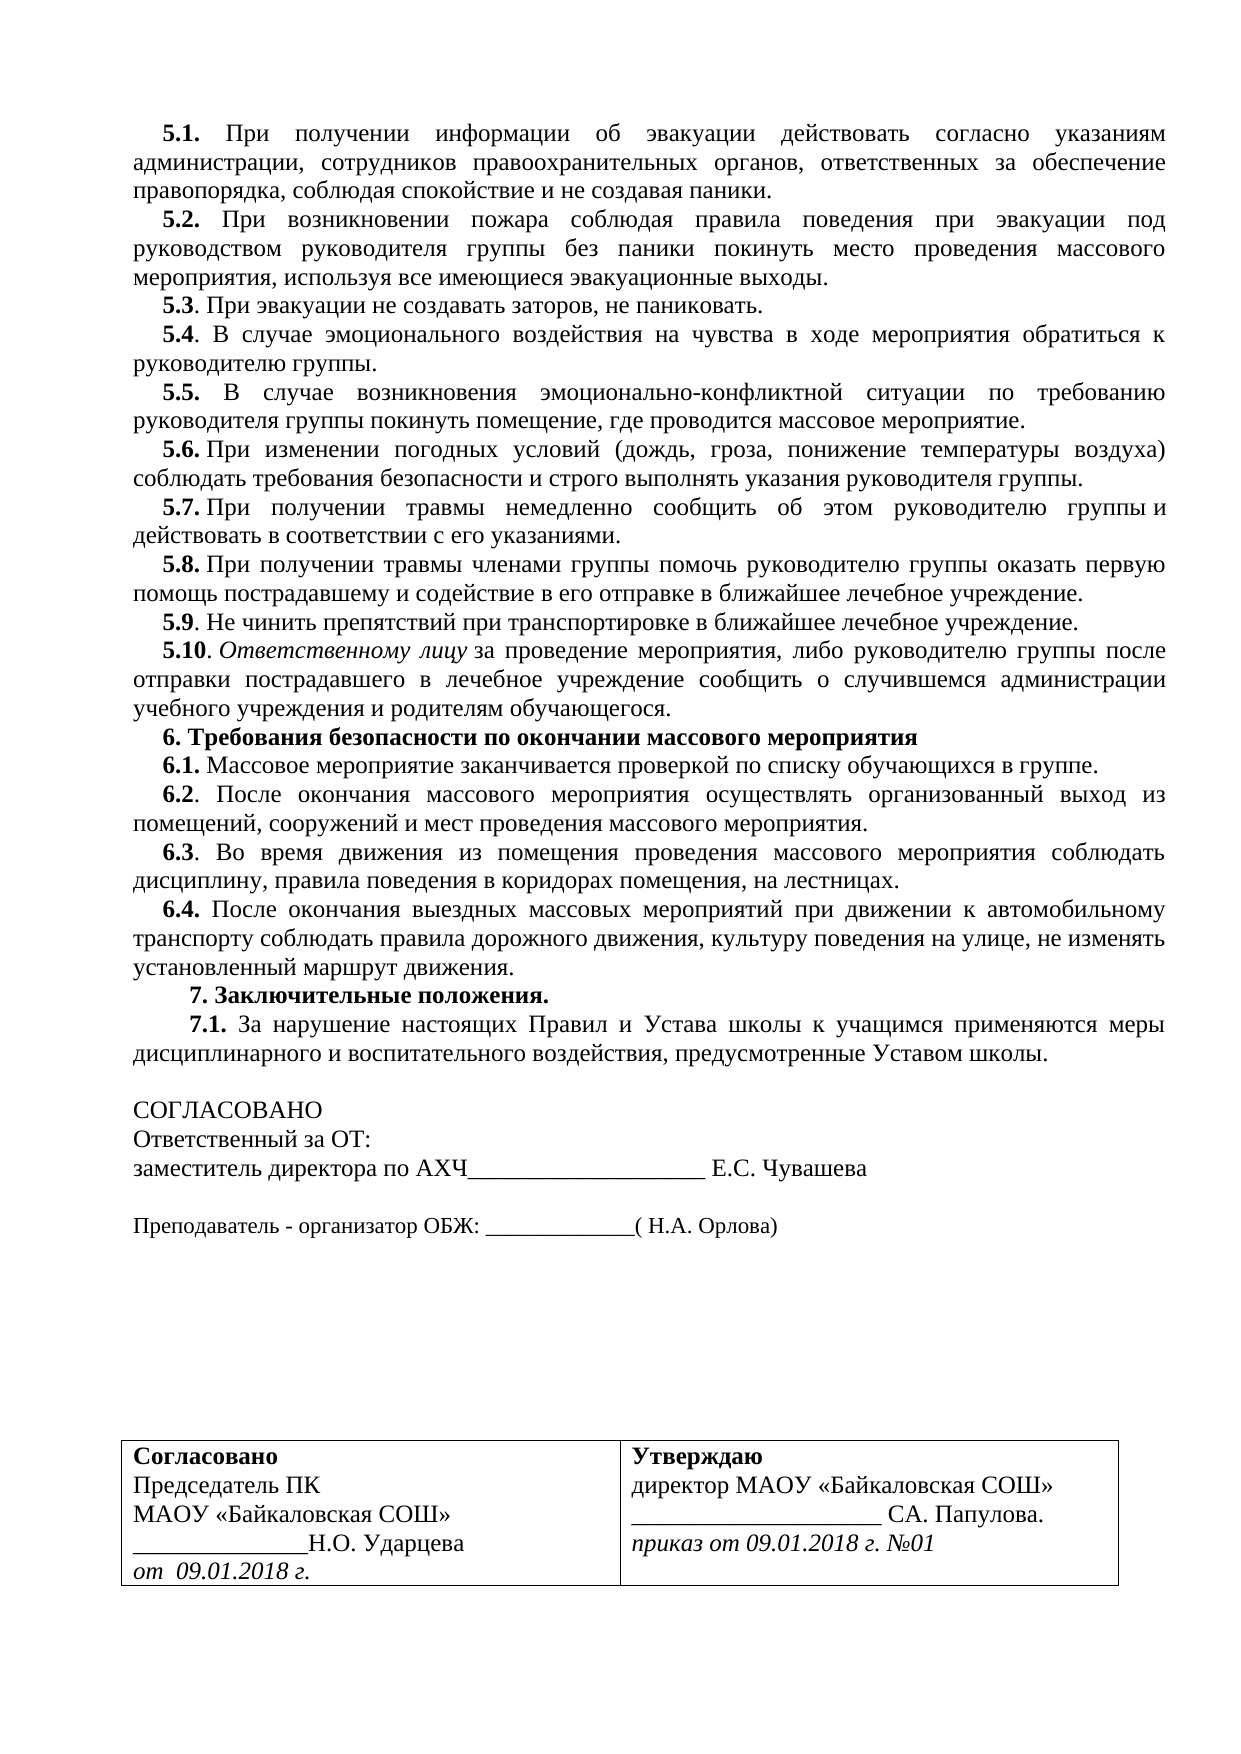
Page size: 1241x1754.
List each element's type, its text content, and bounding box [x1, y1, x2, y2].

text 5.3. При эвакуации не создавать заторов, не паниковать. [133, 291, 1167, 319]
text заместитель директора по АХЧ___________________ Е.С. Чувашева [133, 1153, 1167, 1182]
text 7.1. За нарушение настоящих Правил и Устава школы к учащимся применяются меры дисциплинарного и воспитательного воздействия, предусмотренные Уставом школы. [133, 1009, 1167, 1067]
text 5.7. При получении травмы немедленно сообщить об этом руководителю группы и действовать в соответствии с его указаниями. [133, 492, 1167, 549]
text 5.2. При возникновении пожара соблюдая правила поведения при эвакуации под руководством руководителя группы без паники покинуть место проведения массового мероприятия, используя все имеющиеся эвакуационные выходы. [133, 204, 1167, 291]
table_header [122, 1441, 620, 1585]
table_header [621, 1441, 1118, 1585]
text Преподаватель - организатор ОБЖ: _____________( Н.А. Орлова) [133, 1211, 1164, 1239]
text СОГЛАСОВАНО [133, 1096, 1167, 1124]
text Ответственный за ОТ: [133, 1124, 1167, 1153]
text 6.2. После окончания массового мероприятия осуществлять организованный выход из помещений, сооружений и мест проведения массового мероприятия. [133, 779, 1167, 837]
text 5.10. Ответственному лицу за проведение мероприятия, либо руководителю группы после отправки пострадавшего в лечебное учреждение сообщить о случившемся администрации учебного учреждения и родителям обучающегося. [133, 636, 1167, 722]
text 5.9. Не чинить препятствий при транспортировке в ближайшее лечебное учреждение. [133, 607, 1167, 636]
text 5.5. В случае возникновения эмоционально-конфликтной ситуации по требованию руководителя группы покинуть помещение, где проводится массовое мероприятие. [133, 377, 1167, 434]
text 6.1. Массовое мероприятие заканчивается проверкой по списку обучающихся в группе. [133, 751, 1167, 779]
text 6. Требования безопасности по окончании массового мероприятия [133, 722, 1167, 751]
text 7. Заключительные положения. [133, 981, 1167, 1009]
text 5.1. При получении информации об эвакуации действовать согласно указаниям администрации, сотрудников правоохранительных органов, ответственных за обеспечение правопорядка, соблюдая спокойствие и не создавая паники. [133, 118, 1167, 204]
text 5.6. При изменении погодных условий (дождь, гроза, понижение температуры воздуха) соблюдать требования безопасности и строго выполнять указания руководителя группы. [133, 434, 1167, 492]
text 5.8. При получении травмы членами группы помочь руководителю группы оказать первую помощь пострадавшему и содействие в его отправке в ближайшее лечебное учреждение. [133, 549, 1167, 607]
text 6.4. После окончания выездных массовых мероприятий при движении к автомобильному транспорту соблюдать правила дорожного движения, культуру поведения на улице, не изменять установленный маршрут движения. [133, 894, 1167, 981]
text 5.4. В случае эмоционального воздействия на чувства в ходе мероприятия обратиться к руководителю группы. [133, 319, 1167, 377]
text 6.3. Во время движения из помещения проведения массового мероприятия соблюдать дисциплину, правила поведения в коридорах помещения, на лестницах. [133, 837, 1167, 894]
